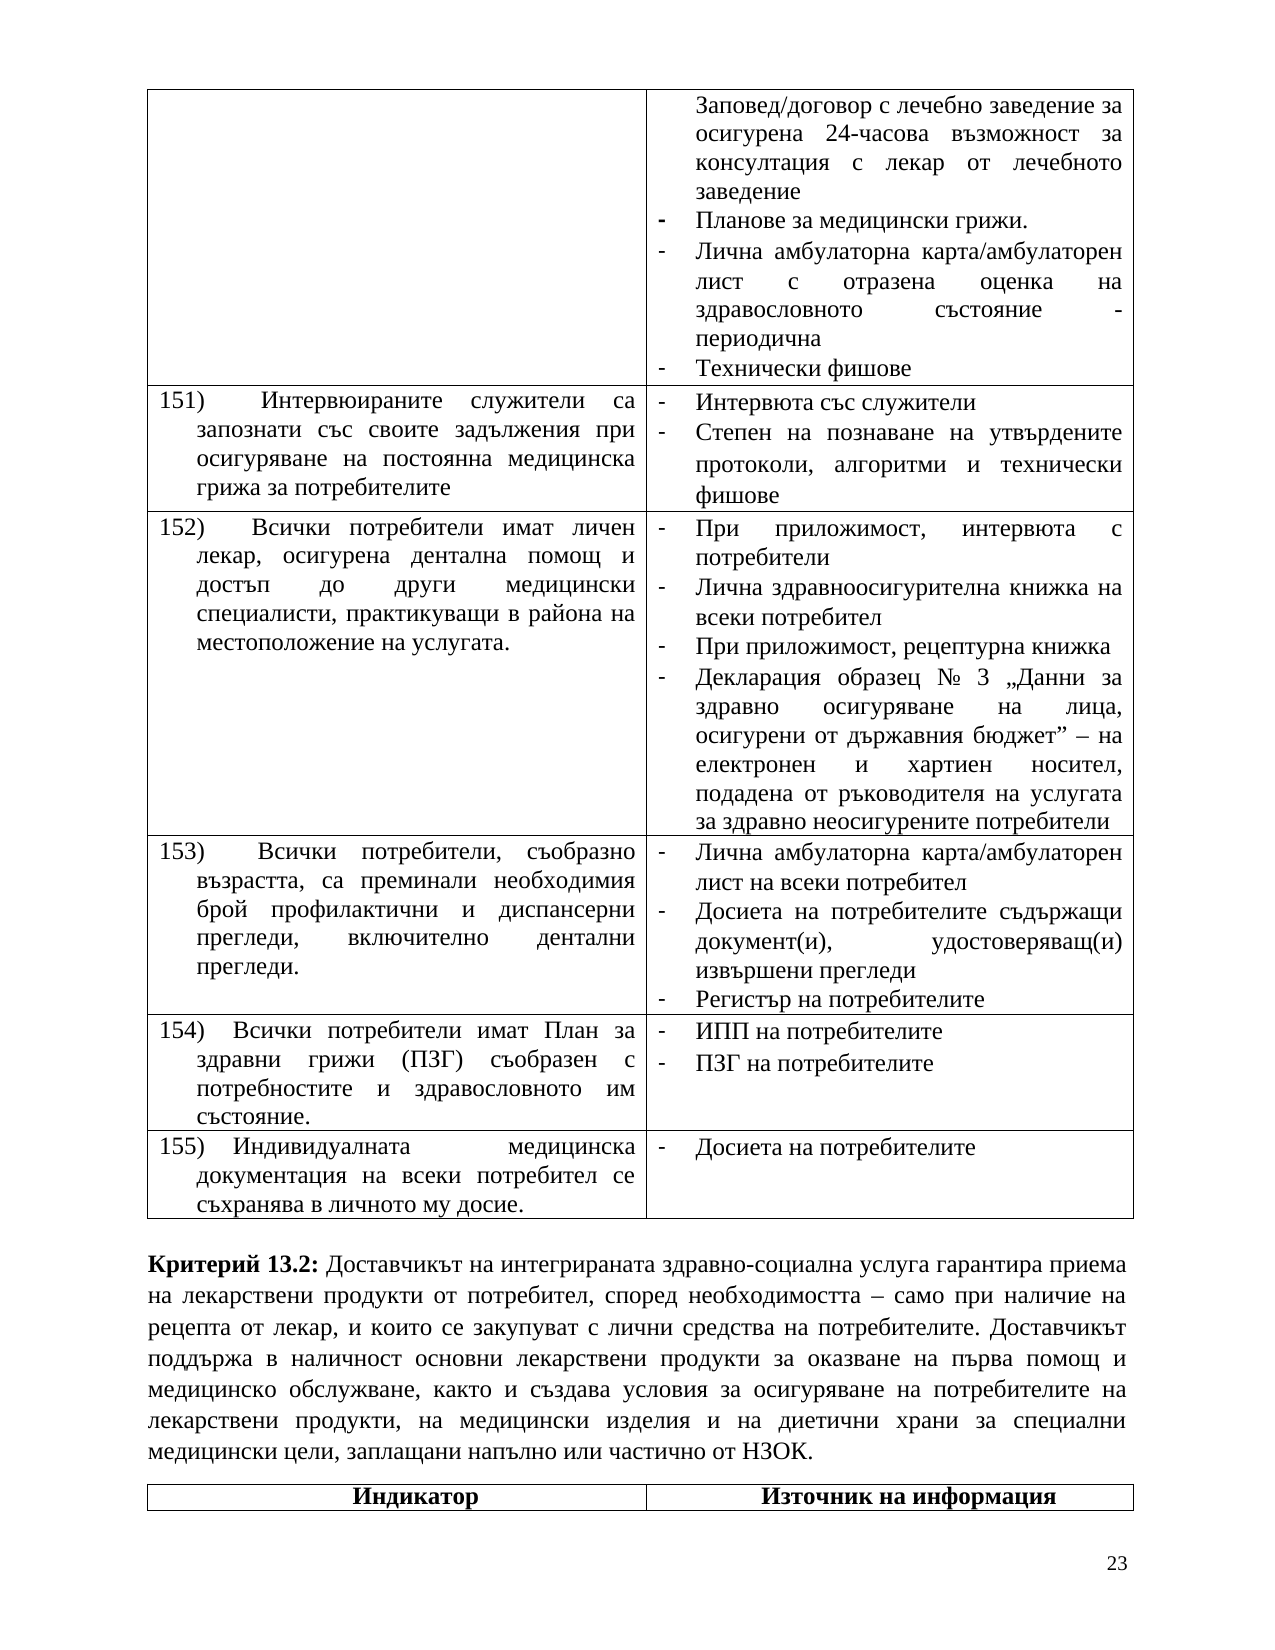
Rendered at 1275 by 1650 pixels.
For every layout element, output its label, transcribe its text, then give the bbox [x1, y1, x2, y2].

table_cell Индивидуалната медицинска документация на всеки потребител се съхранява в личното му досие. [148, 1131, 646, 1217]
table_cell Всички потребители имат личен лекар, осигурена дентална помощ и достъп до други медицински специалисти, практикуващи в района на местоположение на услугата. [148, 512, 646, 835]
table_header Индикатор [148, 1485, 646, 1509]
table_cell Досиета на потребителите [647, 1131, 1133, 1217]
table_header Източник на информация [647, 1485, 1133, 1509]
table_cell ИПП на потребителите ПЗГ на потребителите [647, 1015, 1133, 1130]
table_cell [647, 90, 1133, 384]
table_cell Лична амбулаторна карта/амбулаторен лист на всеки потребител Досиета на потребителите съдържащи документ(и), удостоверяващ(и) извършени прегледи Регистър на потребителите [647, 836, 1133, 1014]
table_cell При приложимост, интервюта с потребители Лична здравноосигурителна книжка на всеки потребител При приложимост, рецептурна книжка Декларация образец № 3 „Данни за здравно осигуряване на лица, осигурени от държавния бюджет” – на електронен и хартиен носител, подадена от ръководителя на услугата за здравно неосигурените потребители [647, 512, 1133, 835]
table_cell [148, 90, 646, 384]
table_cell Всички потребители имат План за здравни грижи (ПЗГ) съобразен с потребностите и здравословното им състояние. [148, 1015, 646, 1130]
table_cell Всички потребители, съобразно възрастта, са преминали необходимия брой профилактични и диспансерни прегледи, включително дентални прегледи. [148, 836, 646, 1014]
table_cell Интервюта със служители Степен на познаване на утвърдените протоколи, алгоритми и технически фишове [647, 386, 1133, 511]
table_cell Интервюираните служители са запознати със своите задължения при осигуряване на постоянна медицинска грижа за потребителите [148, 386, 646, 511]
text Критерий 13.2: Доставчикът на интегрираната здравно-социална услуга гарантира приема на лекарствени продукти от потребител, според необходимостта – само при наличие на рецепта от лекар, и които се закупуват с лични средства на потребителите. Доставчикът поддържа в наличност основни лекарствени продукти за оказване на първа помощ и медицинско обслужване, както и създава условия за осигуряване на потребителите на лекарствени продукти, на медицински изделия и на диетични храни за специални медицински цели, заплащани напълно или частично от НЗОК. [148, 1249, 1127, 1464]
